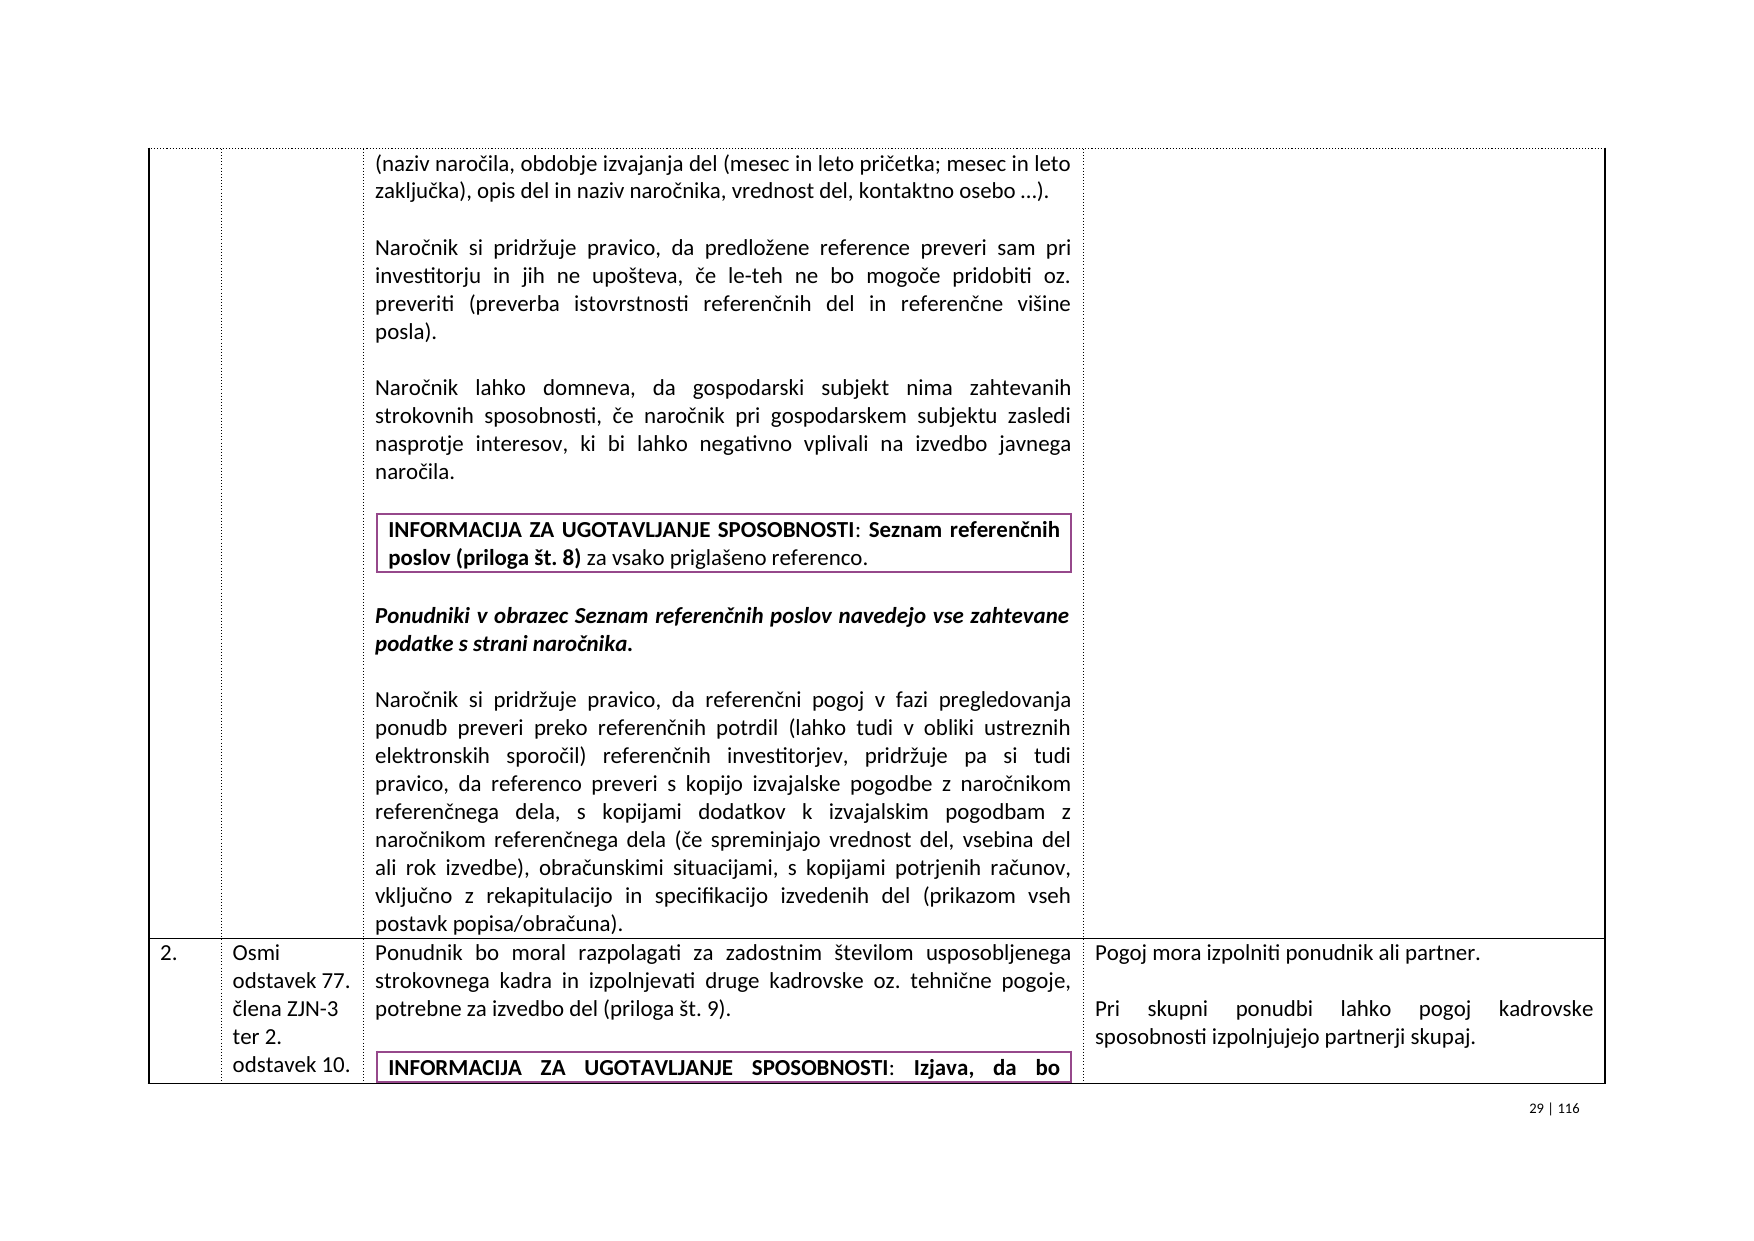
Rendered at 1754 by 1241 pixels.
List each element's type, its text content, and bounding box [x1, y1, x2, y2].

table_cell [1084, 148, 1604, 937]
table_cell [364, 148, 1083, 937]
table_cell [221, 148, 364, 937]
table_cell 1. [150, 148, 221, 937]
table_cell 2. [150, 939, 221, 1083]
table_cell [364, 939, 1083, 1083]
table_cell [1084, 939, 1604, 1083]
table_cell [221, 939, 364, 1083]
